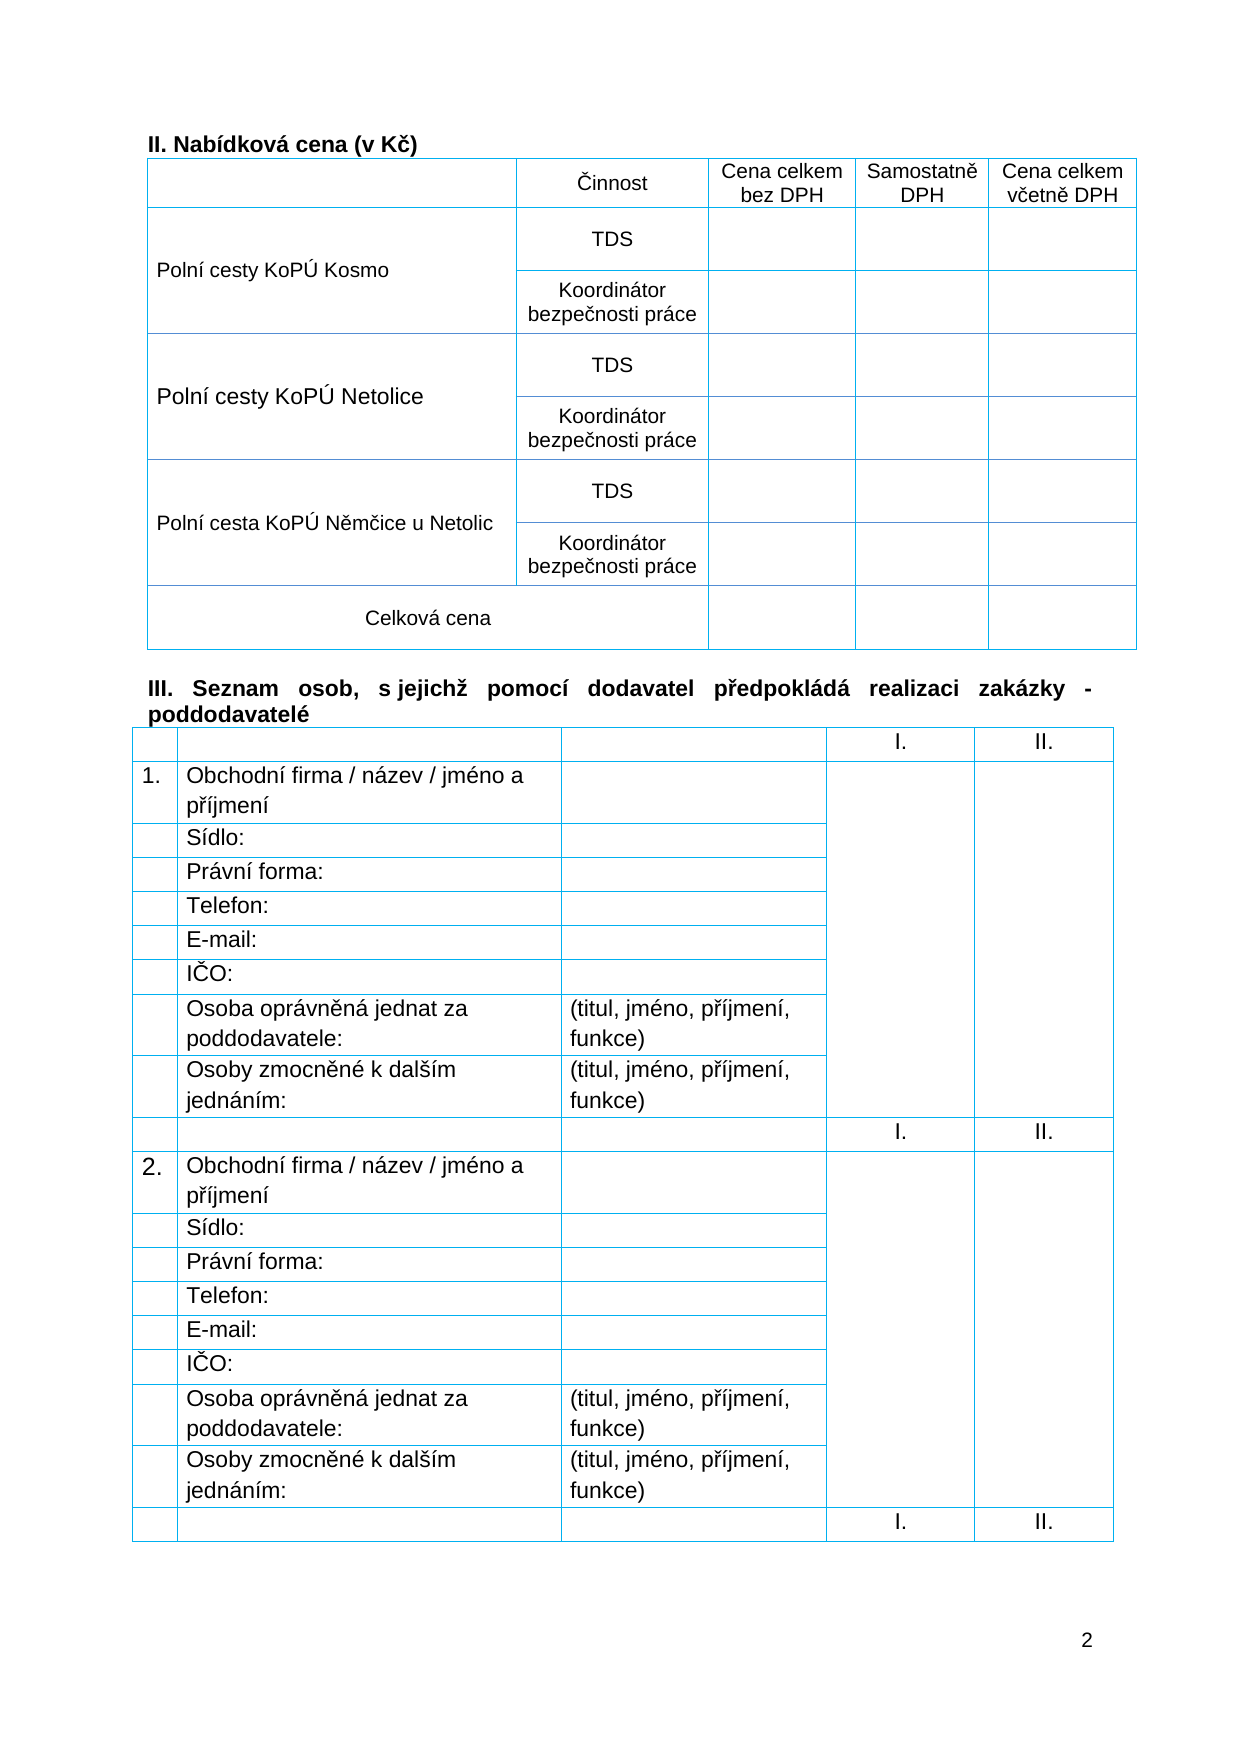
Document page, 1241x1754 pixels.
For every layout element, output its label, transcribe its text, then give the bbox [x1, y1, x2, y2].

table_cell [133, 1508, 177, 1541]
table_cell [562, 926, 826, 959]
table_cell IČO: [178, 1350, 561, 1383]
table_header Samostatně DPH [856, 159, 988, 207]
table_header Cena celkem bez DPH [709, 159, 855, 207]
table_cell [709, 397, 855, 459]
table_cell (titul, jméno, příjmení, funkce) [562, 1385, 826, 1445]
table_cell [133, 1214, 177, 1247]
table_cell [562, 1214, 826, 1247]
table_cell [133, 1385, 177, 1445]
table_cell [989, 523, 1136, 585]
table_cell Obchodní firma / název / jméno a příjmení [178, 762, 561, 823]
table_cell Osoby zmocněné k dalším jednáním: [178, 1056, 561, 1117]
table_cell [133, 1446, 177, 1507]
table_cell Sídlo: [178, 824, 561, 857]
table_header Činnost [517, 159, 708, 207]
table_cell [133, 926, 177, 959]
table_cell [562, 1508, 826, 1541]
table_cell 1. [133, 762, 177, 823]
table_cell [975, 1152, 1113, 1507]
table_cell [856, 523, 988, 585]
table_cell [709, 460, 855, 522]
table_cell Koordinátor bezpečnosti práce [517, 397, 708, 459]
table_cell I. [827, 1508, 974, 1541]
table_cell Právní forma: [178, 858, 561, 891]
table_cell [133, 1350, 177, 1383]
table_cell [562, 858, 826, 891]
table_cell [178, 1508, 561, 1541]
table_cell TDS [517, 334, 708, 396]
table_cell [709, 334, 855, 396]
table_cell [133, 995, 177, 1055]
table_cell [856, 208, 988, 270]
table_header I. [827, 728, 974, 761]
table_cell IČO: [178, 960, 561, 993]
table_cell [133, 1316, 177, 1349]
table_cell [709, 271, 855, 333]
table_header [133, 728, 177, 761]
table_cell Osoba oprávněná jednat za poddodavatele: [178, 1385, 561, 1445]
table_cell (titul, jméno, příjmení, funkce) [562, 1446, 826, 1507]
table_cell [562, 824, 826, 857]
table_cell (titul, jméno, příjmení, funkce) [562, 1056, 826, 1117]
table_cell I. [827, 1118, 974, 1151]
table_cell [709, 523, 855, 585]
table_cell [562, 1248, 826, 1281]
table_cell [562, 1118, 826, 1151]
table_header [148, 159, 516, 207]
table_cell [133, 960, 177, 993]
table_cell [562, 762, 826, 823]
table_cell II. [975, 1118, 1113, 1151]
table_cell Obchodní firma / název / jméno a příjmení [178, 1152, 561, 1213]
table_cell [709, 208, 855, 270]
table_cell [856, 586, 988, 648]
table_cell [133, 892, 177, 925]
table_cell [133, 824, 177, 857]
table_cell [856, 271, 988, 333]
table_cell II. [975, 1508, 1113, 1541]
text II. Nabídková cena (v Kč) [148, 131, 1093, 158]
text III. Seznam osob, s jejichž pomocí dodavatel předpokládá realizaci zakázky - poddodavatelé [148, 674, 1093, 727]
table_cell [856, 460, 988, 522]
table_cell Osoby zmocněné k dalším jednáním: [178, 1446, 561, 1507]
table_header Cena celkem včetně DPH [989, 159, 1136, 207]
table_cell [827, 762, 974, 1117]
table_cell [562, 1316, 826, 1349]
table_cell [989, 397, 1136, 459]
table_cell [133, 1118, 177, 1151]
table_cell Právní forma: [178, 1248, 561, 1281]
table_cell TDS [517, 208, 708, 270]
table_header [562, 728, 826, 761]
table_cell Koordinátor bezpečnosti práce [517, 523, 708, 585]
table_cell [133, 1248, 177, 1281]
table_cell [562, 960, 826, 993]
table_cell [562, 1350, 826, 1383]
table_cell [827, 1152, 974, 1507]
table_cell [133, 1282, 177, 1315]
table_cell [178, 1118, 561, 1151]
table_cell E-mail: [178, 926, 561, 959]
table_cell Osoba oprávněná jednat za poddodavatele: [178, 995, 561, 1055]
table_cell Celková cena [148, 586, 708, 648]
table_cell [989, 586, 1136, 648]
table_cell [562, 1152, 826, 1213]
table_cell TDS [517, 460, 708, 522]
table_cell [562, 892, 826, 925]
table_header II. [975, 728, 1113, 761]
table_cell [856, 334, 988, 396]
table_cell Koordinátor bezpečnosti práce [517, 271, 708, 333]
table_cell Sídlo: [178, 1214, 561, 1247]
table_cell Polní cesty KoPÚ Kosmo [148, 208, 516, 333]
table_cell Polní cesty KoPÚ Netolice [148, 334, 516, 459]
table_cell [989, 334, 1136, 396]
table_cell [989, 271, 1136, 333]
table_cell [133, 858, 177, 891]
table_cell Polní cesta KoPÚ Němčice u Netolic [148, 460, 516, 585]
table_cell 2. [133, 1152, 177, 1213]
table_cell Telefon: [178, 892, 561, 925]
table_cell [133, 1056, 177, 1117]
table_cell [989, 208, 1136, 270]
table_cell [562, 1282, 826, 1315]
table_cell [975, 762, 1113, 1117]
table_cell E-mail: [178, 1316, 561, 1349]
table_header [178, 728, 561, 761]
table_cell [856, 397, 988, 459]
table_cell [989, 460, 1136, 522]
table_cell Telefon: [178, 1282, 561, 1315]
table_cell [709, 586, 855, 648]
table_cell (titul, jméno, příjmení, funkce) [562, 995, 826, 1055]
